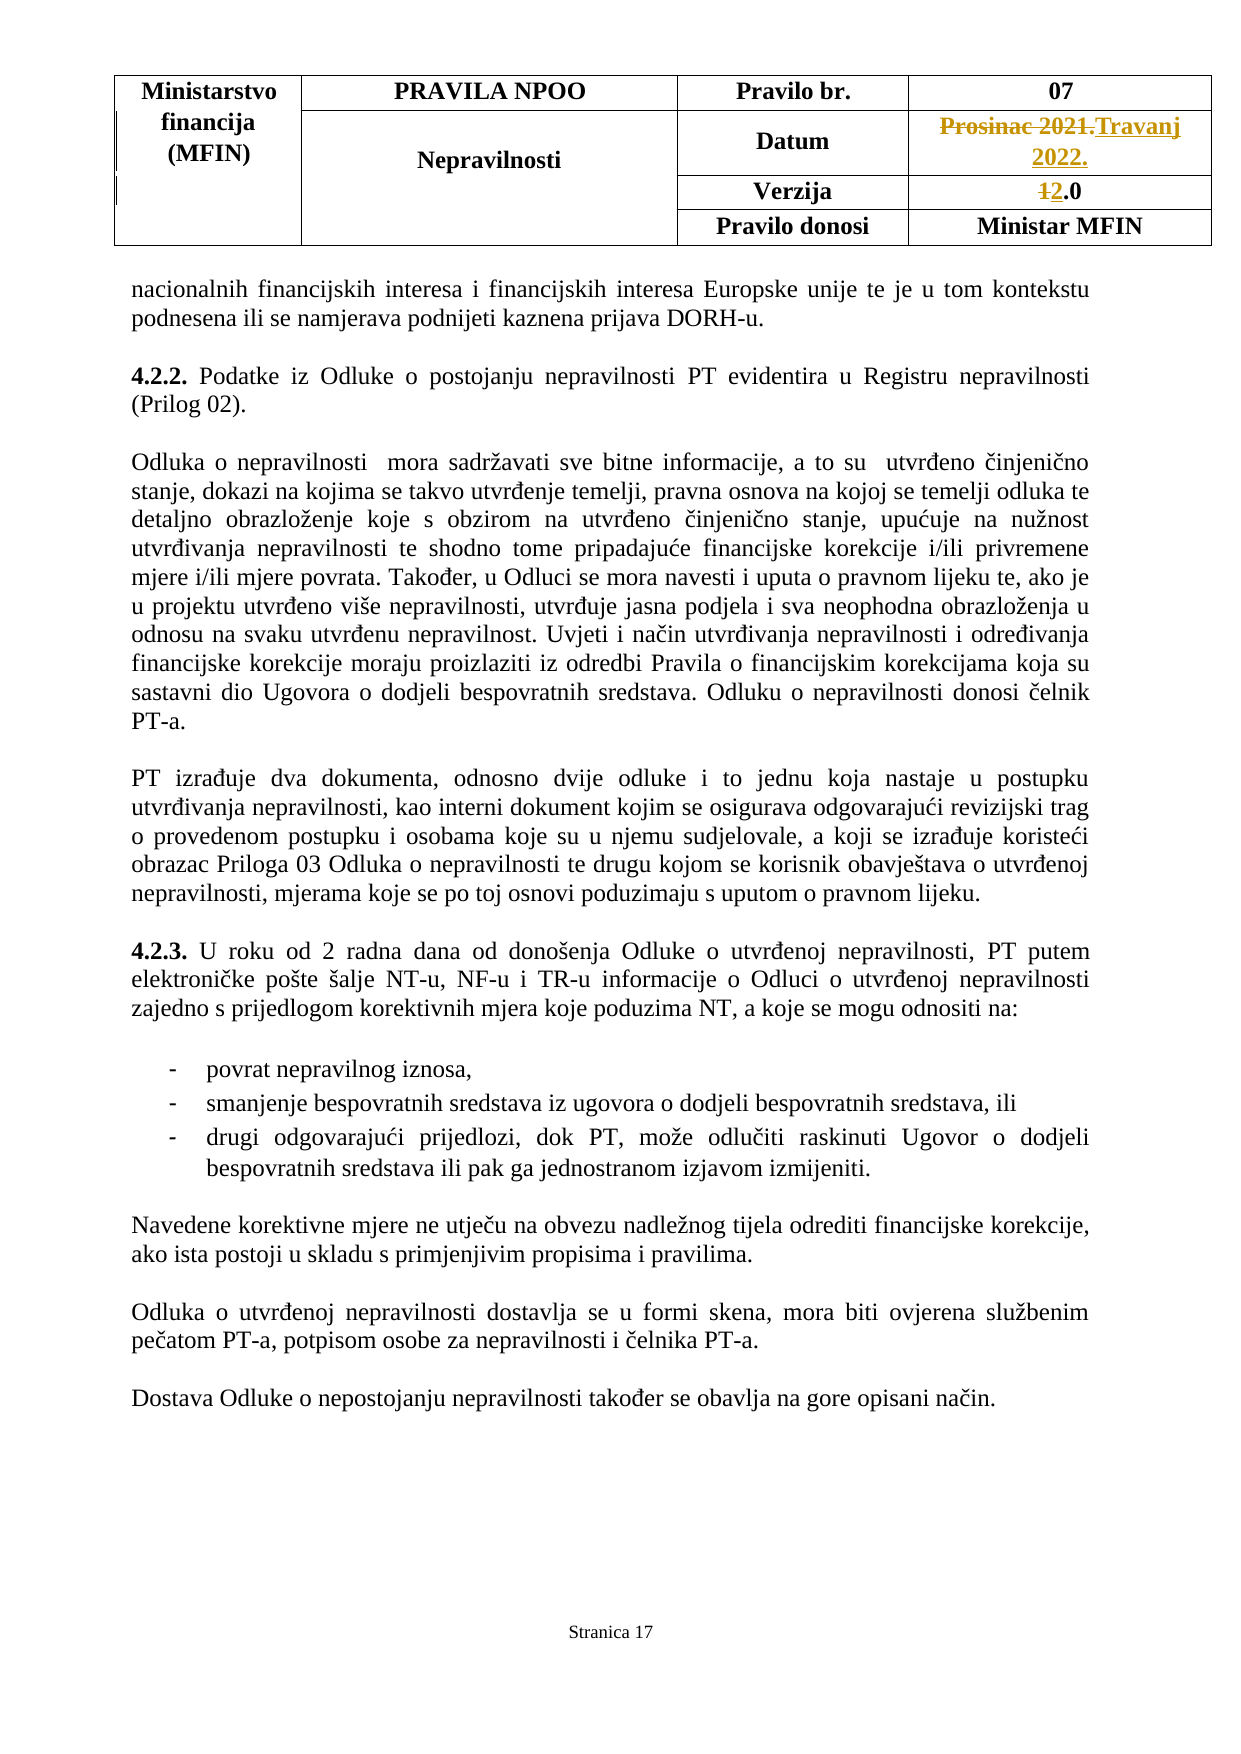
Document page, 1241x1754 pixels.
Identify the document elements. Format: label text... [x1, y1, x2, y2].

text 4.2.2. Podatke iz Odluke o postojanju nepravilnosti PT evidentira u Registru nepravilnosti (Prilog 02). [131, 361, 1090, 418]
text Navedene korektivne mjere ne utječu na obvezu nadležnog tijela odrediti financijske korekcije, ako ista postoji u skladu s primjenjivim propisima i pravilima. [131, 1211, 1090, 1268]
text Odluka o nepravilnosti mora sadržavati sve bitne informacije, a to su utvrđeno činjenično stanje, dokazi na kojima se takvo utvrđenje temelji, pravna osnova na kojoj se temelji odluka te detaljno obrazloženje koje s obzirom na utvrđeno činjenično stanje, upućuje na nužnost utvrđivanja nepravilnosti te shodno tome pripadajuće financijske korekcije i/ili privremene mjere i/ili mjere povrata. Također, u Odluci se mora navesti i uputa o pravnom lijeku te, ako je u projektu utvrđeno više nepravilnosti, utvrđuje jasna podjela i sva neophodna obrazloženja u odnosu na svaku utvrđenu nepravilnost. Uvjeti i način utvrđivanja nepravilnosti i određivanja financijske korekcije moraju proizlaziti iz odredbi Pravila o financijskim korekcijama koja su sastavni dio Ugovora o dodjeli bespovratnih sredstava. Odluku o nepravilnosti donosi čelnik PT-a. [131, 447, 1090, 734]
text Odluka o utvrđenoj nepravilnosti dostavlja se u formi skena, mora biti ovjerena službenim pečatom PT-a, potpisom osobe za nepravilnosti i čelnika PT-a. [131, 1297, 1090, 1354]
text PT izrađuje dva dokumenta, odnosno dvije odluke i to jednu koja nastaje u postupku utvrđivanja nepravilnosti, kao interni dokument kojim se osigurava odgovarajući revizijski trag o provedenom postupku i osobama koje su u njemu sudjelovale, a koji se izrađuje koristeći obrazac Priloga 03 Odluka o nepravilnosti te drugu kojom se korisnik obavještava o utvrđenoj nepravilnosti, mjerama koje se po toj osnovi poduzimaju s uputom o pravnom lijeku. [131, 763, 1090, 907]
list smanjenje bespovratnih sredstava iz ugovora o dodjeli bespovratnih sredstava, ili [169, 1085, 1090, 1119]
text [131, 274, 1090, 332]
text 4.2.3. U roku od 2 radna dana od donošenja Odluke o utvrđenoj nepravilnosti, PT putem elektroničke pošte šalje NT-u, NF-u i TR-u informacije o Odluci o utvrđenoj nepravilnosti zajedno s prijedlogom korektivnih mjera koje poduzima NT, a koje se mogu odnositi na: [131, 936, 1090, 1022]
list drugi odgovarajući prijedlozi, dok PT, može odlučiti raskinuti Ugovor o dodjeli bespovratnih sredstava ili pak ga jednostranom izjavom izmijeniti. [169, 1119, 1090, 1182]
list povrat nepravilnog iznosa, [169, 1051, 1090, 1085]
text Dostava Odluke o nepostojanju nepravilnosti također se obavlja na gore opisani način. [131, 1383, 1090, 1412]
